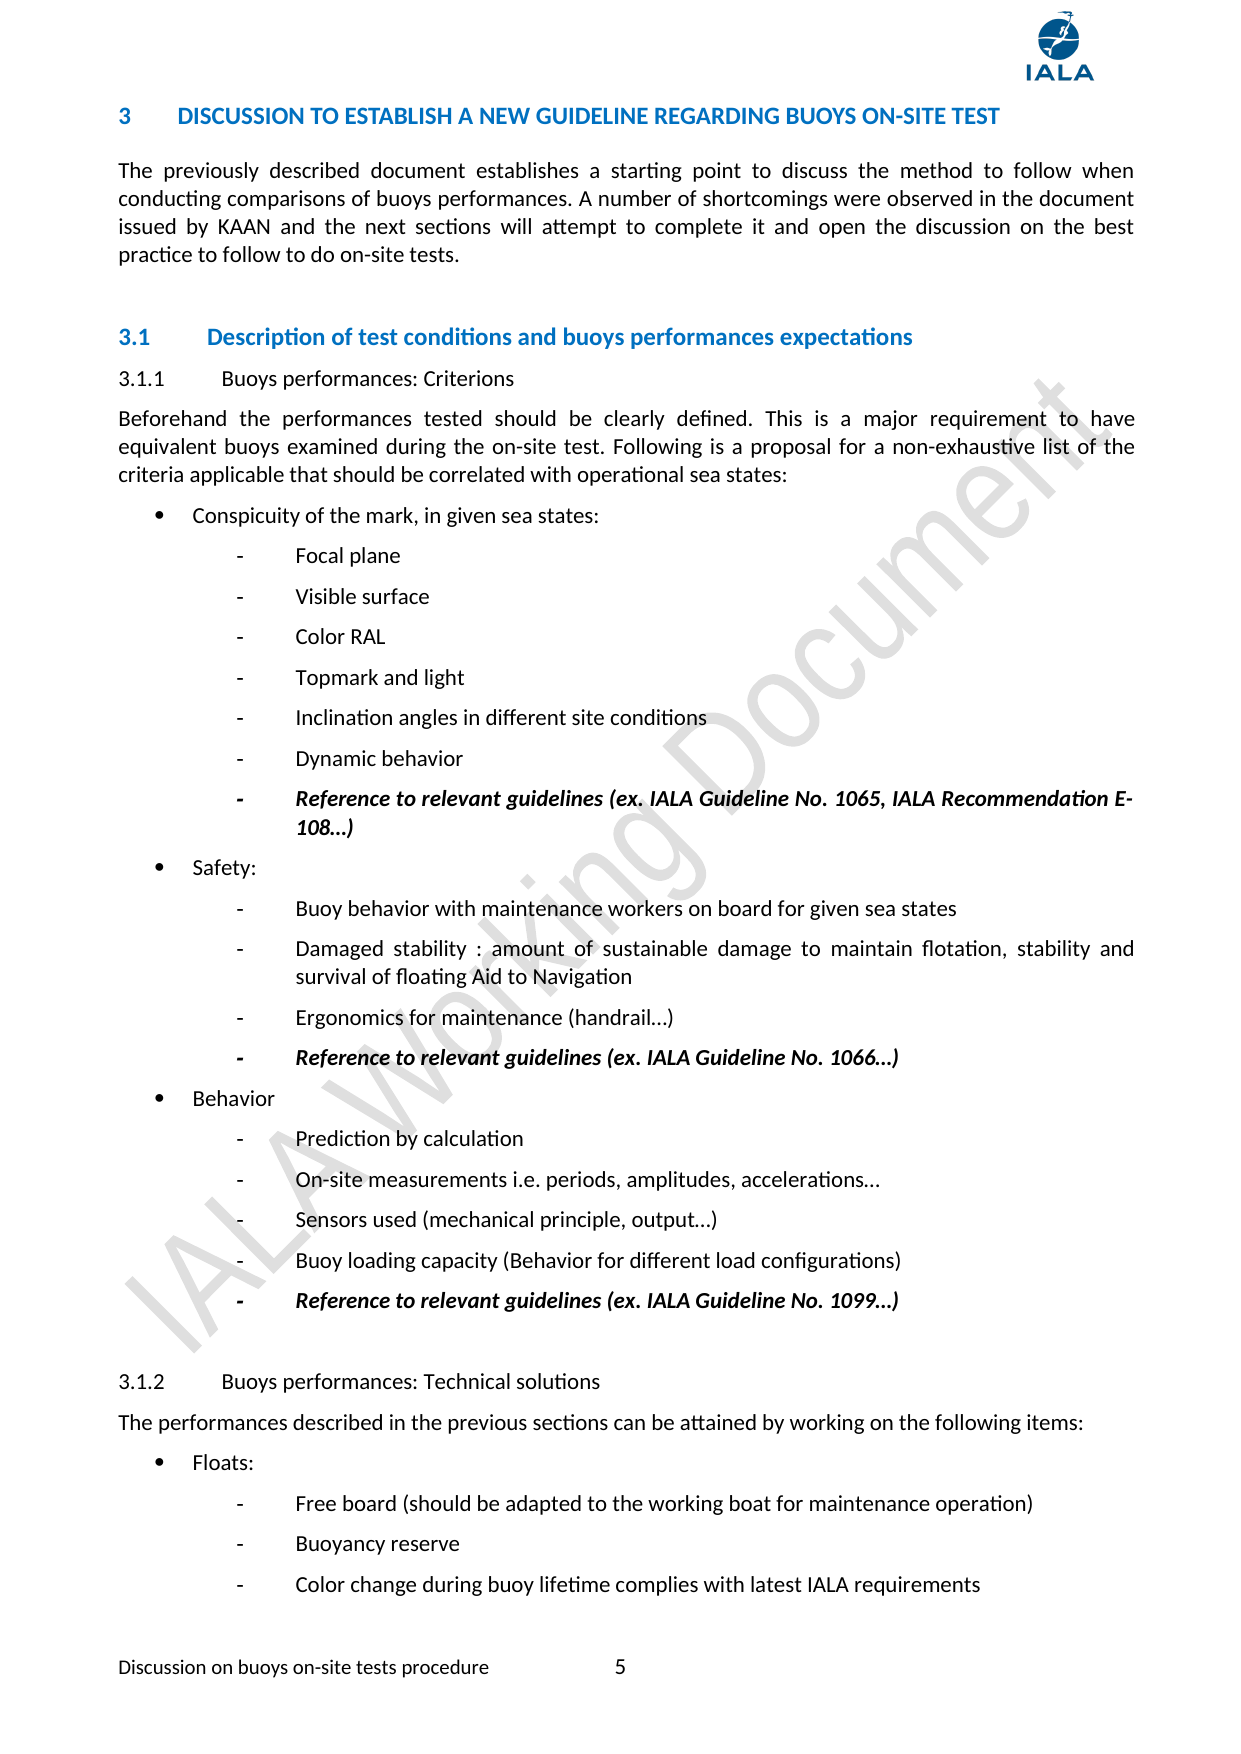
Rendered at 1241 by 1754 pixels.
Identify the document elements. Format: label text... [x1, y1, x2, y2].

text Sensors used (mechanical principle, output…) [236, 1205, 1137, 1233]
text Color RAL [236, 622, 1137, 651]
text Topmark and light [236, 663, 1137, 691]
subtitle Buoys performances: Criterions [118, 364, 1137, 392]
text The previously described document establishes a starting point to discuss the method to follow when conducting comparisons of buoys performances. A number of shortcomings were observed in the document issued by KAAN and the next sections will attempt to complete it and open the discussion on the best practice to follow to do on-site tests. [118, 156, 1137, 268]
text Buoy loading capacity (Behavior for different load configurations) [236, 1246, 1137, 1274]
text Visible surface [236, 582, 1137, 610]
text Free board (should be adapted to the working boat for maintenance operation) [236, 1489, 1137, 1517]
text Buoyancy reserve [236, 1529, 1137, 1557]
subtitle Discussion to establish a new guideline regarding buoys on-site test [118, 100, 1137, 131]
text On-site measurements i.e. periods, amplitudes, accelerations… [236, 1165, 1137, 1193]
text Focal plane [236, 541, 1137, 569]
subtitle Description of test conditions and buoys performances expectations [118, 321, 1137, 351]
text Reference to relevant guidelines (ex. IALA Guideline No. 1099…) [236, 1286, 1137, 1314]
picture [1011, 3, 1106, 96]
text Safety: [155, 853, 1137, 881]
text Beforehand the performances tested should be clearly defined. This is a major requirement to have equivalent buoys examined during the on-site test. Following is a proposal for a non-exhaustive list of the criteria applicable that should be correlated with operational sea states: [118, 404, 1137, 488]
text Damaged stability : amount of sustainable damage to maintain flotation, stability and survival of floating Aid to Navigation [236, 934, 1137, 990]
subtitle Buoys performances: Technical solutions [118, 1367, 1137, 1395]
text Reference to relevant guidelines (ex. IALA Guideline No. 1066…) [236, 1043, 1137, 1071]
text Color change during buoy lifetime complies with latest IALA requirements [236, 1570, 1137, 1598]
text Buoy behavior with maintenance workers on board for given sea states [236, 894, 1137, 922]
text Prediction by calculation [236, 1124, 1137, 1152]
text The performances described in the previous sections can be attained by working on the following items: [118, 1408, 1137, 1436]
text Dynamic behavior [236, 744, 1137, 772]
text Floats: [155, 1448, 1137, 1476]
text Behavior [155, 1084, 1137, 1112]
text Inclination angles in different site conditions [236, 703, 1137, 732]
text Ergonomics for maintenance (handrail…) [236, 1003, 1137, 1031]
text Conspicuity of the mark, in given sea states: [155, 501, 1137, 529]
text Reference to relevant guidelines (ex. IALA Guideline No. 1065, IALA Recommendation E-108…) [236, 784, 1137, 841]
